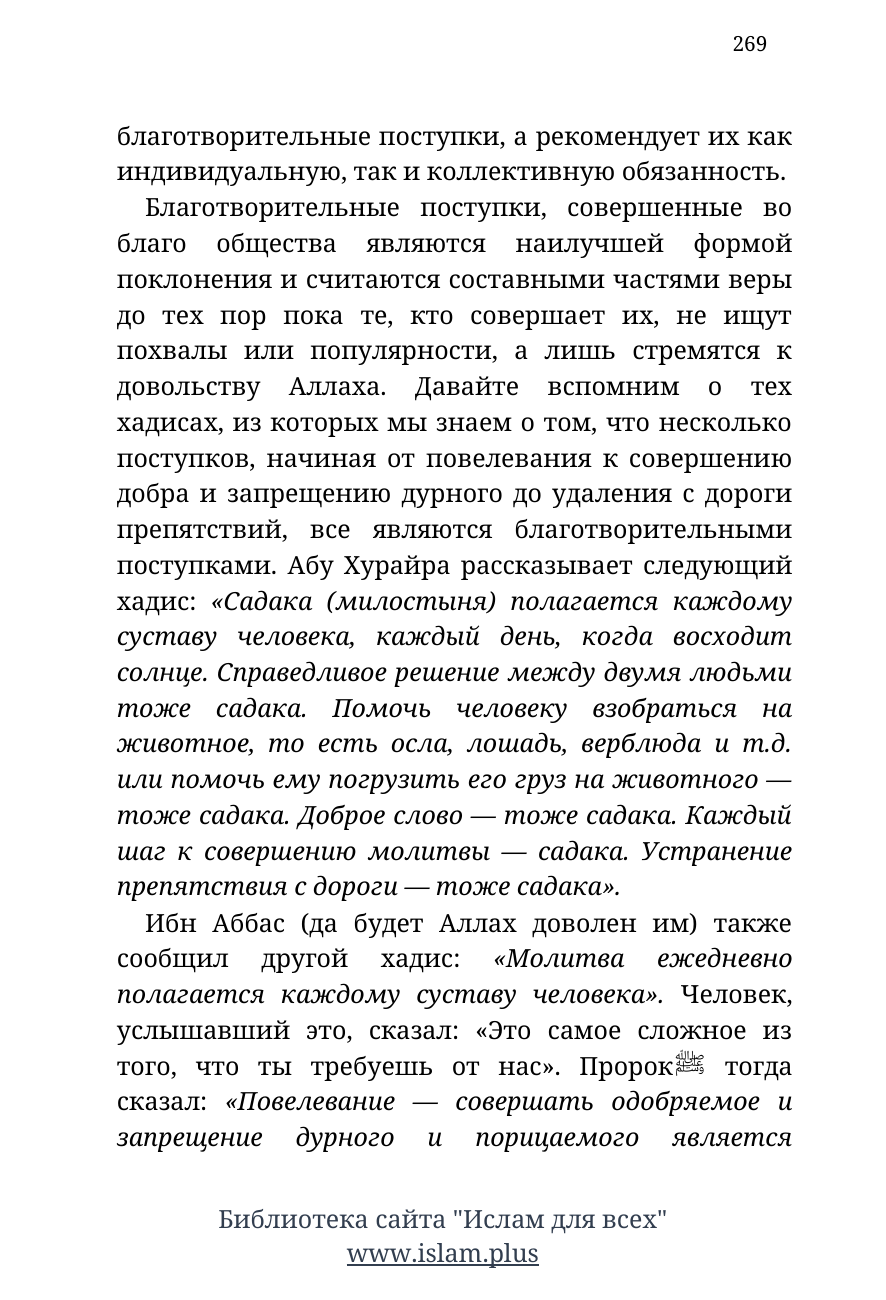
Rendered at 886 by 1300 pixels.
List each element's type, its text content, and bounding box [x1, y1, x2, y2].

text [117, 118, 793, 188]
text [117, 905, 793, 1154]
text Благотворительные поступки, совершенные во благо общества являются наилучшей формой поклонения и считаются составными частями веры до тех пор пока те, кто совершает их, не ищут похвалы или популярности, а лишь стремятся к довольству Аллаха. Давайте вспомним о тех хадисах, из которых мы знаем о том, что несколько поступков, начиная от повелевания к совершению добра и запрещению дурного до удаления с дороги препятствий, все являются благотворительными поступками. Абу Хурайра рассказывает следующий хадис: «Садака (милостыня) полагается каждому суставу человека, каждый день, когда восходит солнце. Справедливое решение между двумя людьми тоже садака. Помочь человеку взобраться на животное, то есть осла, лошадь, верблюда и т.д. или помочь ему погрузить его груз на животного ― тоже садака. Доброе слово ― тоже садака. Каждый шаг к совершению молитвы ― садака. Устранение препятствия с дороги ― тоже садака». [117, 190, 793, 903]
